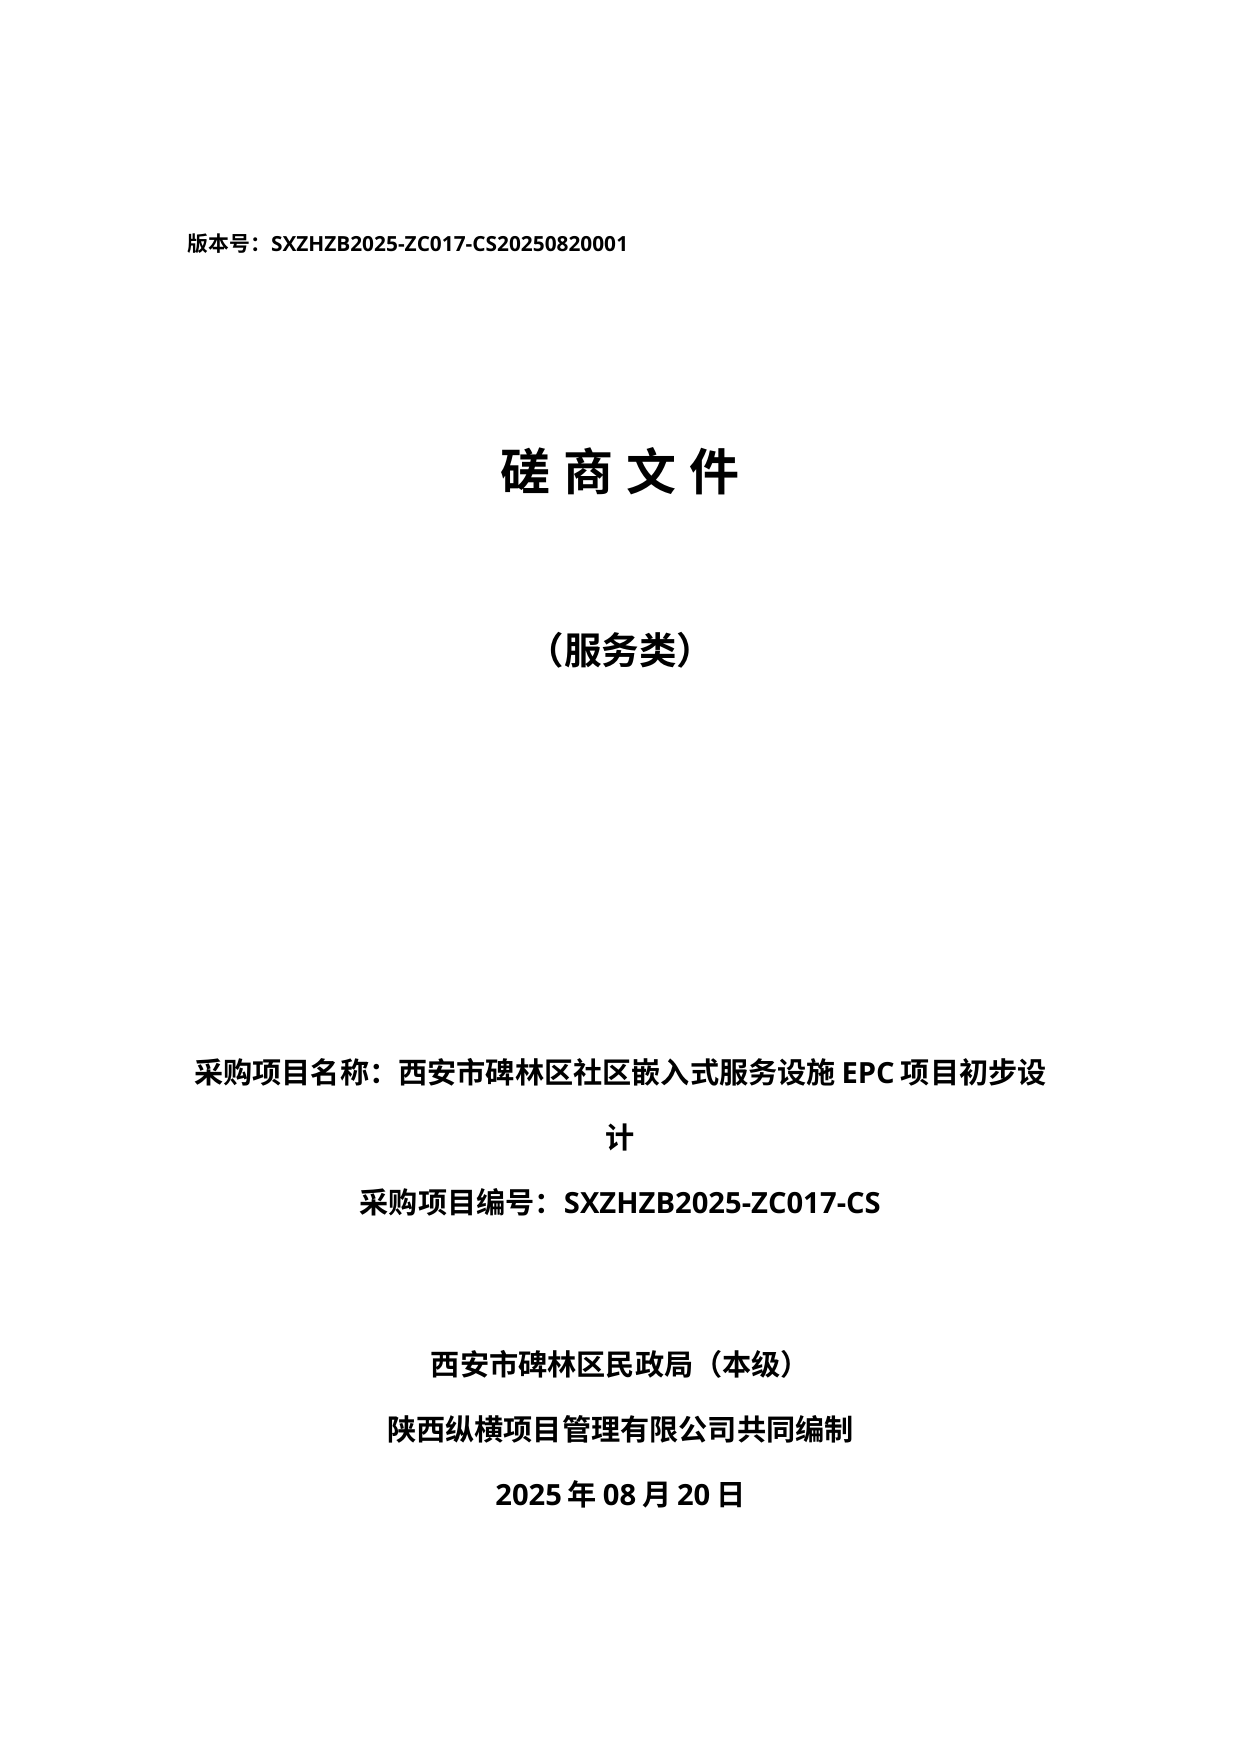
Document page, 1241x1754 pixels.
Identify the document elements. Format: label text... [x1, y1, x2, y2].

text 采购项目名称：西安市碑林区社区嵌入式服务设施EPC项目初步设计 [187, 1039, 1053, 1169]
text 2025年08月20日 [187, 1462, 1053, 1527]
text 陕西纵横项目管理有限公司共同编制 [187, 1397, 1053, 1462]
text 版本号：SXZHZB2025-ZC017-CS20250820001 [187, 227, 1053, 422]
text 磋 商 文 件 [187, 422, 1053, 617]
text 西安市碑林区民政局（本级） [187, 1332, 1053, 1397]
text （服务类） [187, 617, 1053, 1039]
text 采购项目编号：SXZHZB2025-ZC017-CS [187, 1169, 1053, 1332]
